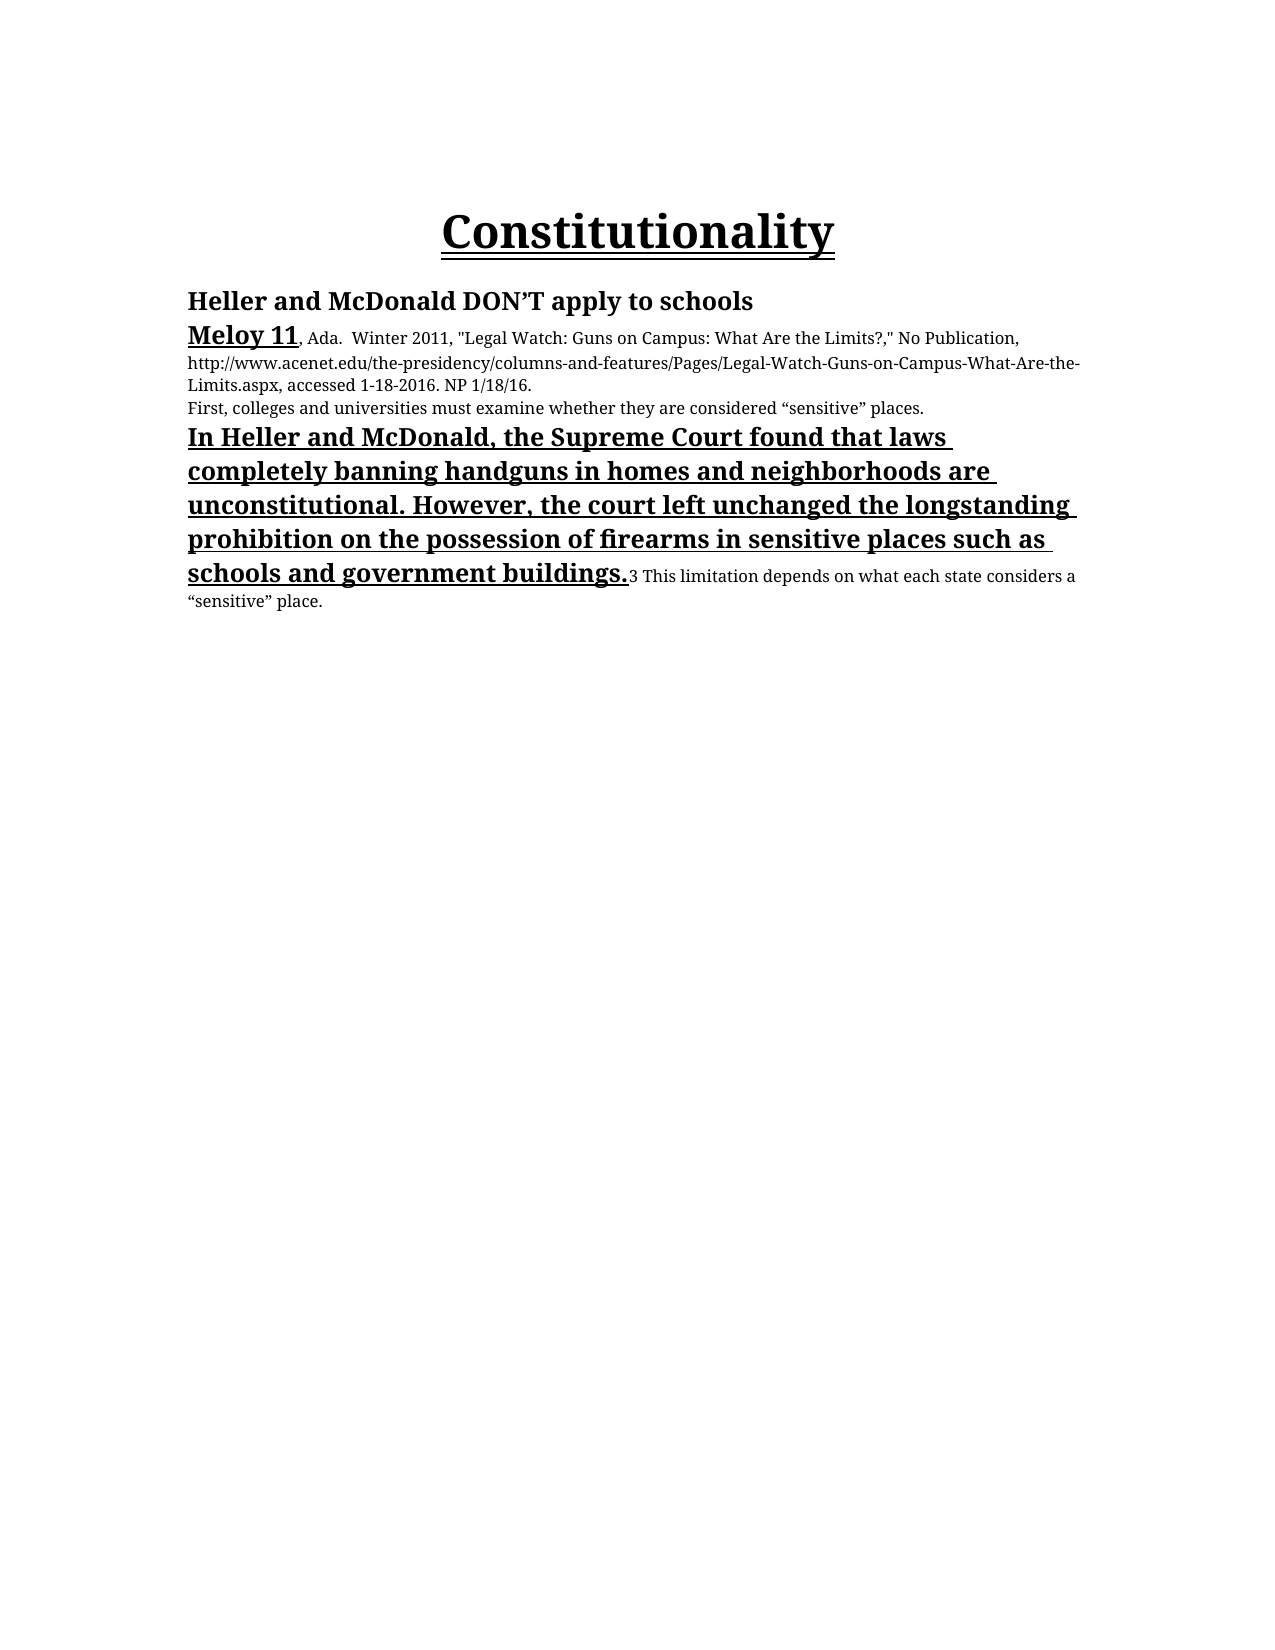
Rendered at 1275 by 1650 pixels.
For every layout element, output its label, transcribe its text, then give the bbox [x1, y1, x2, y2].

text First, colleges and universities must examine whether they are considered “sensitive” places. In Heller and McDonald, the Supreme Court found that laws completely banning handguns in homes and neighborhoods are unconstitutional. However, the court left unchanged the longstanding prohibition on the possession of firearms in sensitive places such as schools and government buildings.3 This limitation depends on what each state considers a “sensitive” place. [187, 397, 1087, 612]
subtitle Heller and McDonald DON’T apply to schools [187, 283, 1087, 317]
subtitle Constitutionality [187, 200, 1087, 262]
text Meloy 11, Ada. Winter 2011, "Legal Watch: Guns on Campus: What Are the Limits?," No Publication, http://www.acenet.edu/the-presidency/columns-and-features/Pages/Legal-Watch-Guns-on-Campus-What-Are-the-Limits.aspx, accessed 1-18-2016. NP 1/18/16. [187, 317, 1087, 397]
